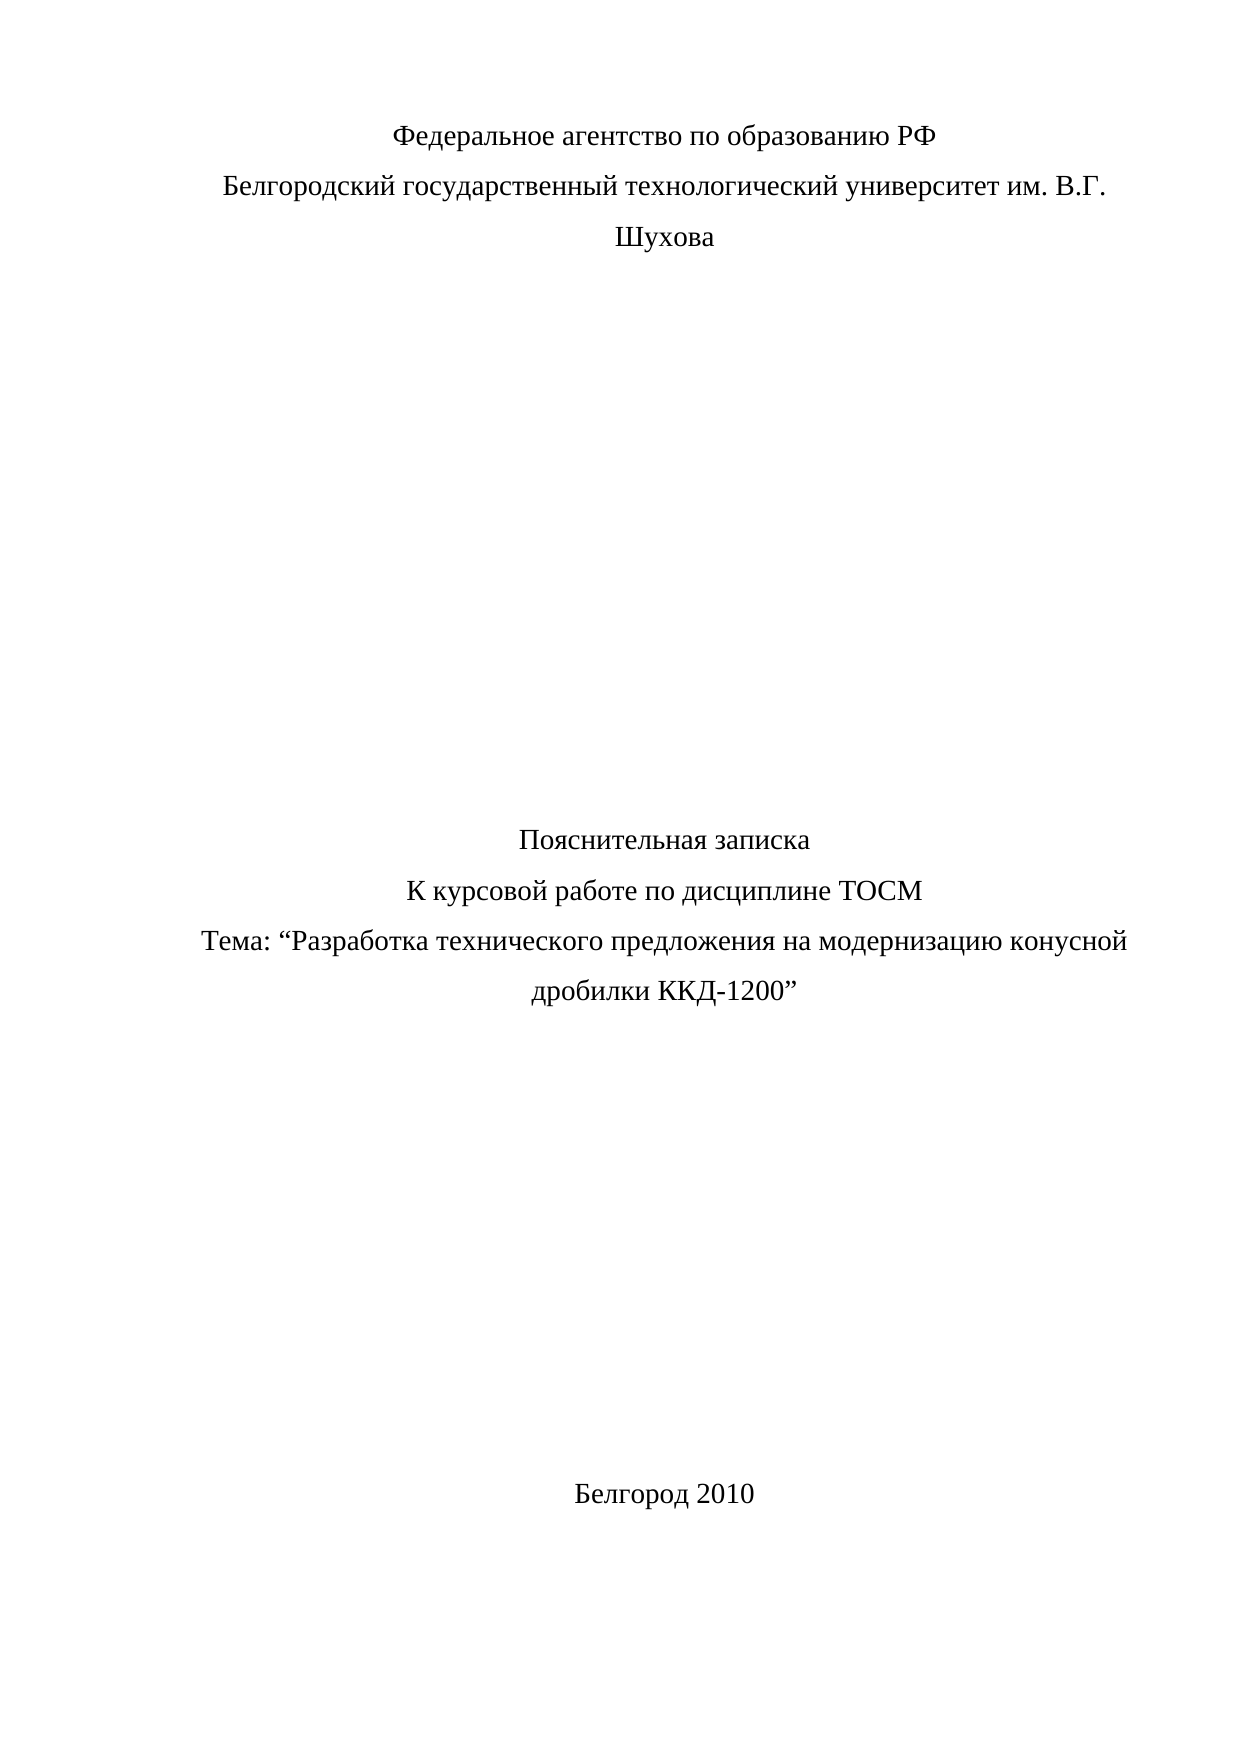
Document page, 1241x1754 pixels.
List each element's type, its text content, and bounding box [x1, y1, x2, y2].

text Белгород 2010 [177, 1477, 1152, 1510]
text Федеральное агентство по образованию РФ [177, 118, 1152, 152]
text К курсовой работе по дисциплине ТОСМ [177, 873, 1152, 906]
text Тема: “Разработка технического предложения на модернизацию конусной дробилки ККД-1200” [177, 923, 1152, 1007]
text Белгородский государственный технологический университет им. В.Г. Шухова [177, 168, 1152, 252]
text Пояснительная записка [177, 822, 1152, 856]
